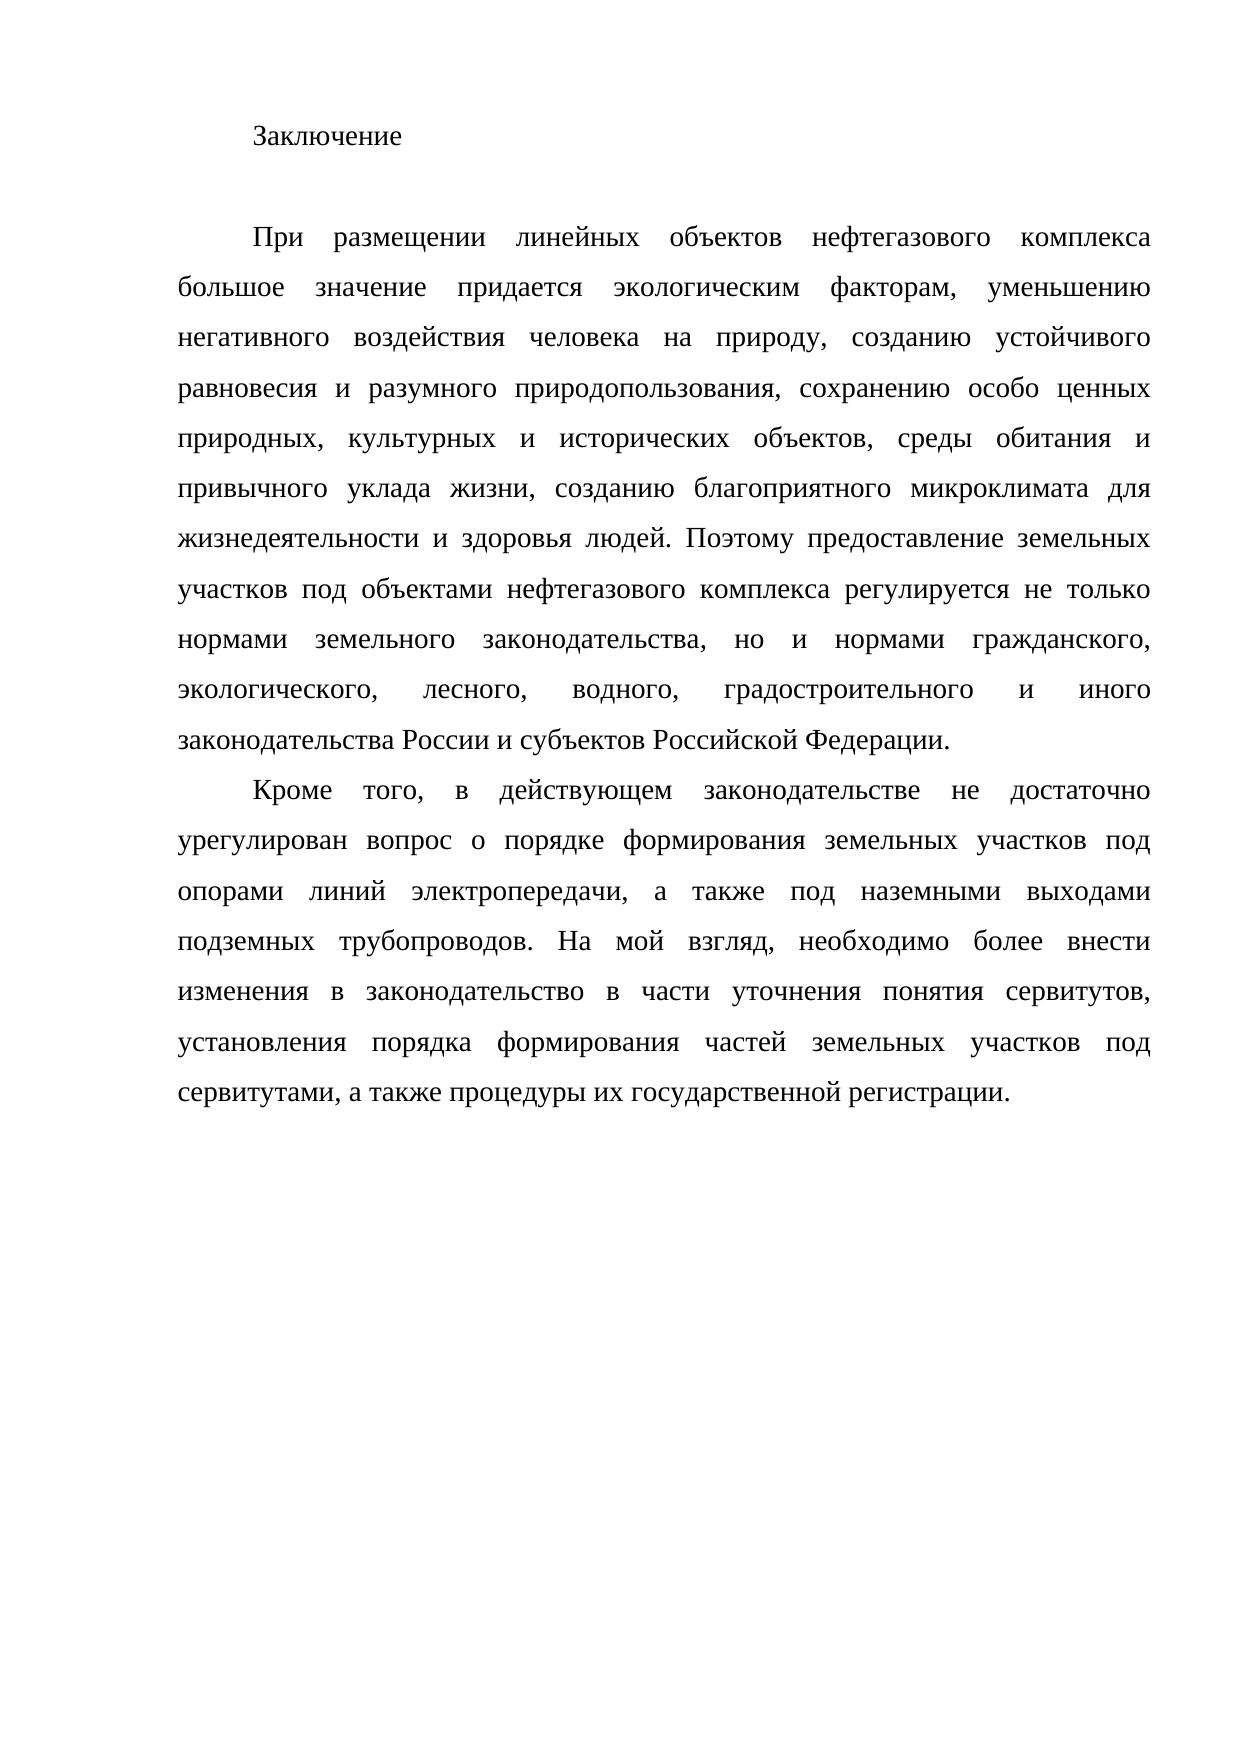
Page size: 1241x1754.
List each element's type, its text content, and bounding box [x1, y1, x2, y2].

text Кроме того, в действующем законодательстве не достаточно урегулирован вопрос о порядке формирования земельных участков под опорами линий электропередачи, а также под наземными выходами подземных трубопроводов. На мой взгляд, необходимо более внести изменения в законодательство в части уточнения понятия сервитутов, установления порядка формирования частей земельных участков под сервитутами, а также процедуры их государственной регистрации. [177, 772, 1152, 1108]
text Заключение [177, 118, 1152, 152]
text При размещении линейных объектов нефтегазового комплекса большое значение придается экологическим факторам, уменьшению негативного воздействия человека на природу, созданию устойчивого равновесия и разумного природопользования, сохранению особо ценных природных, культурных и исторических объектов, среды обитания и привычного уклада жизни, созданию благоприятного микроклимата для жизнедеятельности и здоровья людей. Поэтому предоставление земельных участков под объектами нефтегазового комплекса регулируется не только нормами земельного законодательства, но и нормами гражданского, экологического, лесного, водного, градостроительного и иного законодательства России и субъектов Российской Федерации. [177, 219, 1152, 755]
